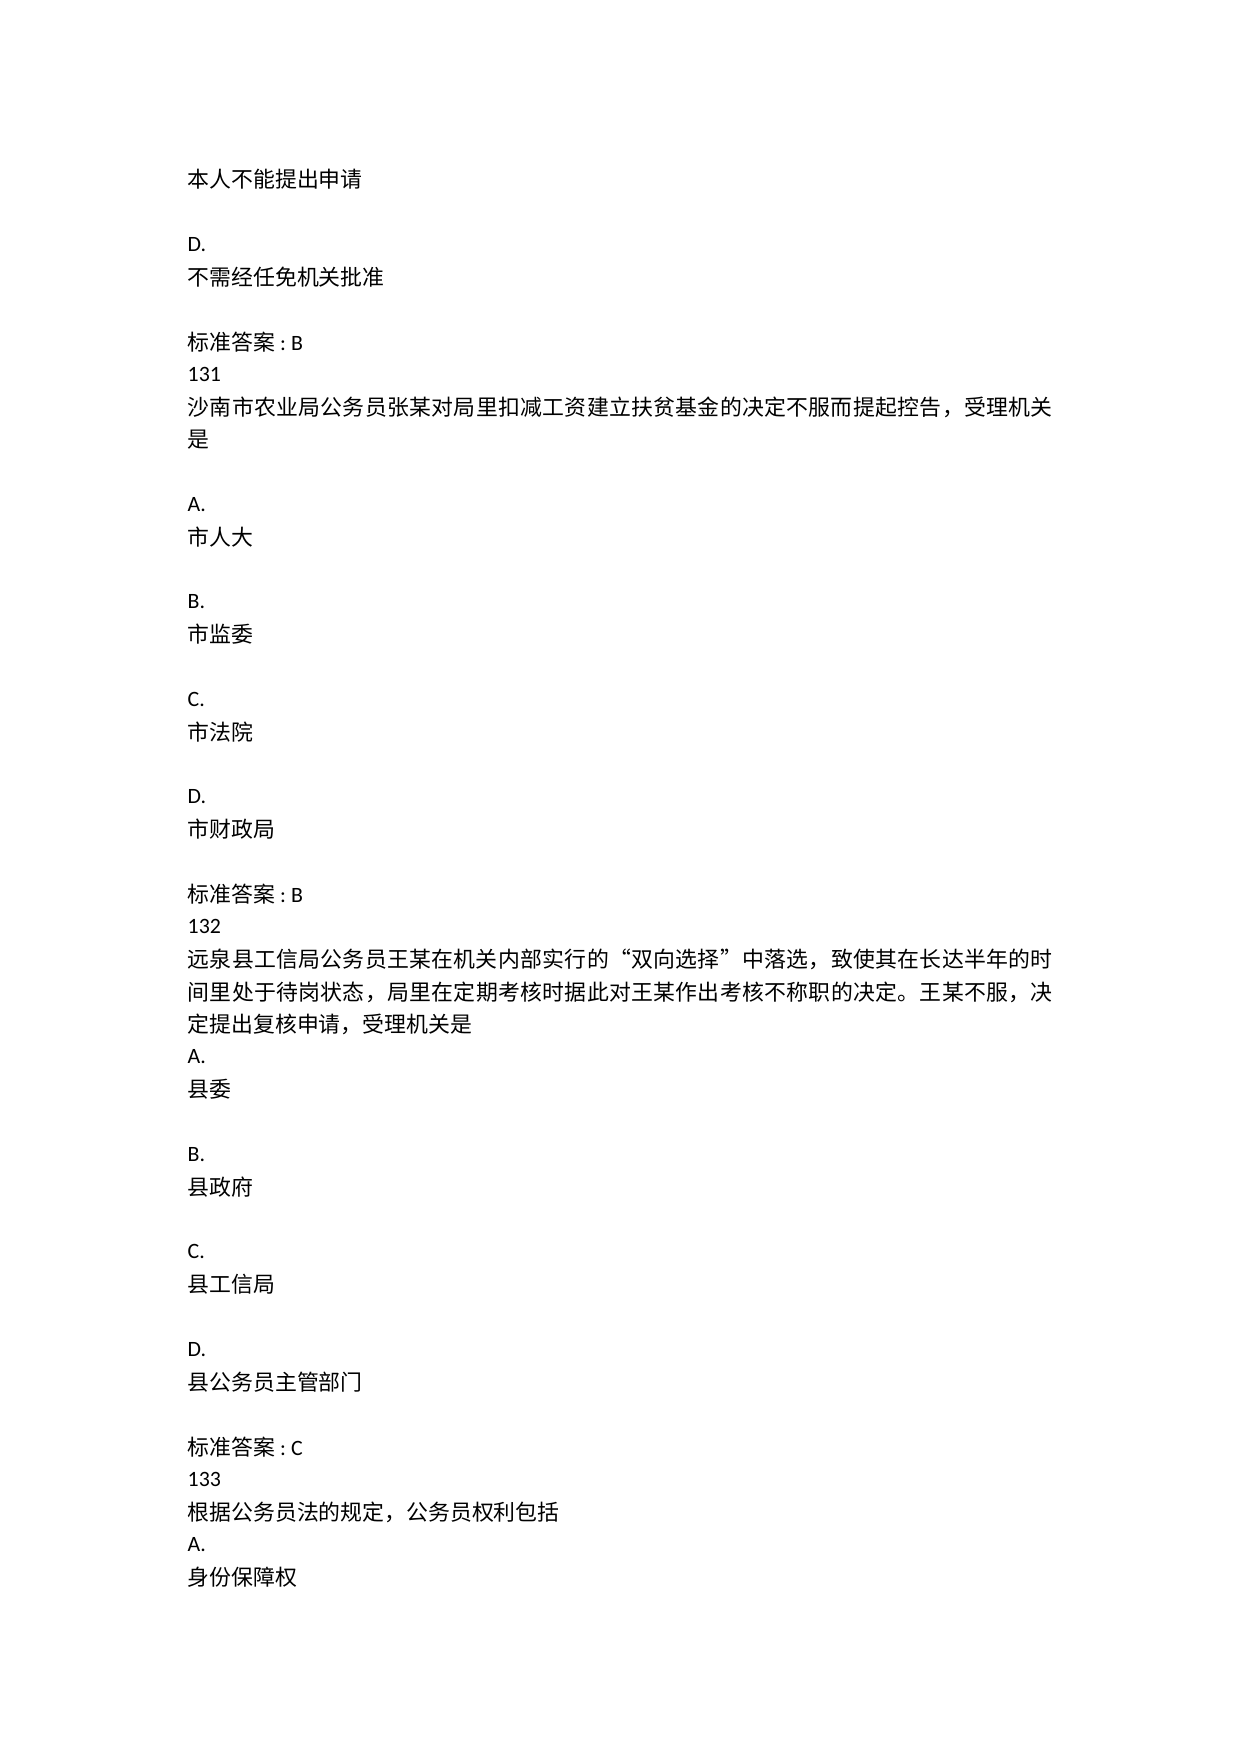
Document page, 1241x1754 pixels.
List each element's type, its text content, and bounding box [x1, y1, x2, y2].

text 市法院 [187, 714, 1053, 747]
text A. [187, 1039, 1053, 1072]
text 131 [187, 357, 1053, 389]
text 标准答案 : C [187, 1429, 1053, 1462]
text D. [187, 1332, 1053, 1364]
text 市财政局 [187, 812, 1053, 844]
text 市监委 [187, 617, 1053, 649]
text 标准答案 : B [187, 877, 1053, 909]
text 标准答案 : B [187, 324, 1053, 357]
text 身份保障权 [187, 1559, 1053, 1592]
text 沙南市农业局公务员张某对局里扣减工资建立扶贫基金的决定不服而提起控告，受理机关是 [187, 389, 1053, 454]
text 县政府 [187, 1169, 1053, 1202]
text B. [187, 1137, 1053, 1169]
text 132 [187, 909, 1053, 942]
text 市人大 [187, 519, 1053, 552]
text A. [187, 1527, 1053, 1559]
text 根据公务员法的规定，公务员权利包括 [187, 1494, 1053, 1527]
text A. [187, 487, 1053, 519]
text 远泉县工信局公务员王某在机关内部实行的“双向选择”中落选，致使其在长达半年的时间里处于待岗状态，局里在定期考核时据此对王某作出考核不称职的决定。王某不服，决定提出复核申请，受理机关是 [187, 942, 1053, 1039]
text 县委 [187, 1072, 1053, 1104]
text 本人不能提出申请 [187, 162, 1053, 194]
text 不需经任免机关批准 [187, 259, 1053, 292]
text 县公务员主管部门 [187, 1364, 1053, 1397]
text D. [187, 227, 1053, 259]
text 县工信局 [187, 1267, 1053, 1299]
text B. [187, 584, 1053, 617]
text D. [187, 779, 1053, 812]
text C. [187, 1234, 1053, 1267]
text C. [187, 682, 1053, 714]
text 133 [187, 1462, 1053, 1494]
